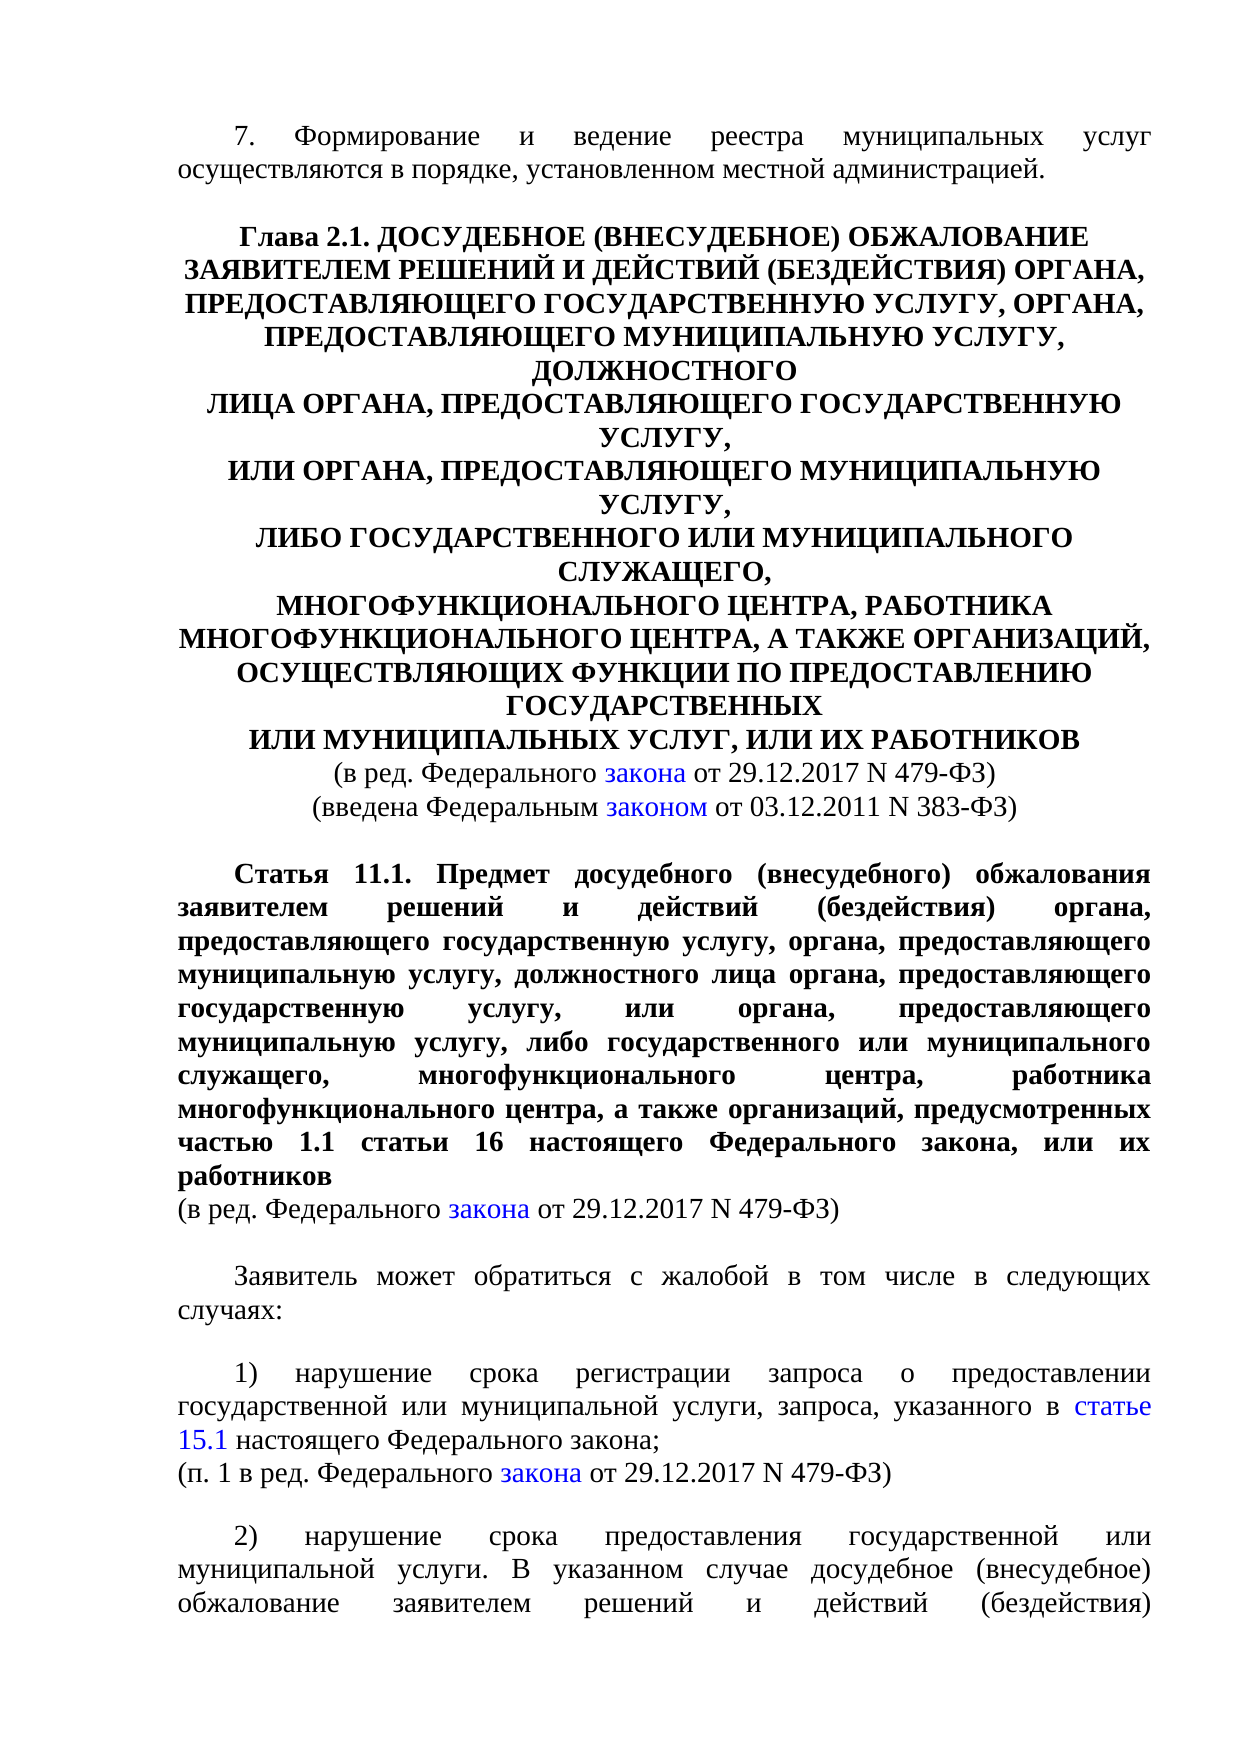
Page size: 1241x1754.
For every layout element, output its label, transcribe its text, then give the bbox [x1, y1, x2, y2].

title ИЛИ МУНИЦИПАЛЬНЫХ УСЛУГ, ИЛИ ИХ РАБОТНИКОВ [177, 722, 1152, 755]
title ПРЕДОСТАВЛЯЮЩЕГО ГОСУДАРСТВЕННУЮ УСЛУГУ, ОРГАНА, [177, 286, 1152, 319]
text (введена Федеральным законом от 03.12.2011 N 383-ФЗ) [177, 789, 1152, 822]
title ЗАЯВИТЕЛЕМ РЕШЕНИЙ И ДЕЙСТВИЙ (БЕЗДЕЙСТВИЯ) ОРГАНА, [177, 252, 1152, 286]
text 1) нарушение срока регистрации запроса о предоставлении государственной или муниципальной услуги, запроса, указанного в статье 15.1 настоящего Федерального закона; [177, 1355, 1152, 1455]
title ОСУЩЕСТВЛЯЮЩИХ ФУНКЦИИ ПО ПРЕДОСТАВЛЕНИЮ ГОСУДАРСТВЕННЫХ [177, 655, 1152, 722]
title МНОГОФУНКЦИОНАЛЬНОГО ЦЕНТРА, А ТАКЖЕ ОРГАНИЗАЦИЙ, [177, 621, 1152, 655]
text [177, 1518, 1152, 1619]
title Глава 2.1. ДОСУДЕБНОЕ (ВНЕСУДЕБНОЕ) ОБЖАЛОВАНИЕ [177, 219, 1152, 252]
text (п. 1 в ред. Федерального закона от 29.12.2017 N 479-ФЗ) [177, 1455, 1152, 1489]
text (в ред. Федерального закона от 29.12.2017 N 479-ФЗ) [177, 755, 1152, 789]
title Статья 11.1. Предмет досудебного (внесудебного) обжалования заявителем решений и действий (бездействия) органа, предоставляющего государственную услугу, органа, предоставляющего муниципальную услугу, должностного лица органа, предоставляющего государственную услугу, или органа, предоставляющего муниципальную услугу, либо государственного или муниципального служащего, многофункционального центра, работника многофункционального центра, а также организаций, предусмотренных частью 1.1 статьи 16 настоящего Федерального закона, или их работников [177, 856, 1152, 1191]
title ЛИБО ГОСУДАРСТВЕННОГО ИЛИ МУНИЦИПАЛЬНОГО СЛУЖАЩЕГО, [177, 521, 1152, 588]
title ЛИЦА ОРГАНА, ПРЕДОСТАВЛЯЮЩЕГО ГОСУДАРСТВЕННУЮ УСЛУГУ, [177, 386, 1152, 453]
text 7. Формирование и ведение реестра муниципальных услуг осуществляются в порядке, установленном местной администрацией. [177, 118, 1152, 185]
title ИЛИ ОРГАНА, ПРЕДОСТАВЛЯЮЩЕГО МУНИЦИПАЛЬНУЮ УСЛУГУ, [177, 453, 1152, 521]
text (в ред. Федерального закона от 29.12.2017 N 479-ФЗ) [177, 1191, 1152, 1225]
title ПРЕДОСТАВЛЯЮЩЕГО МУНИЦИПАЛЬНУЮ УСЛУГУ, ДОЛЖНОСТНОГО [177, 319, 1152, 386]
text Заявитель может обратиться с жалобой в том числе в следующих случаях: [177, 1258, 1152, 1326]
title МНОГОФУНКЦИОНАЛЬНОГО ЦЕНТРА, РАБОТНИКА [177, 588, 1152, 621]
